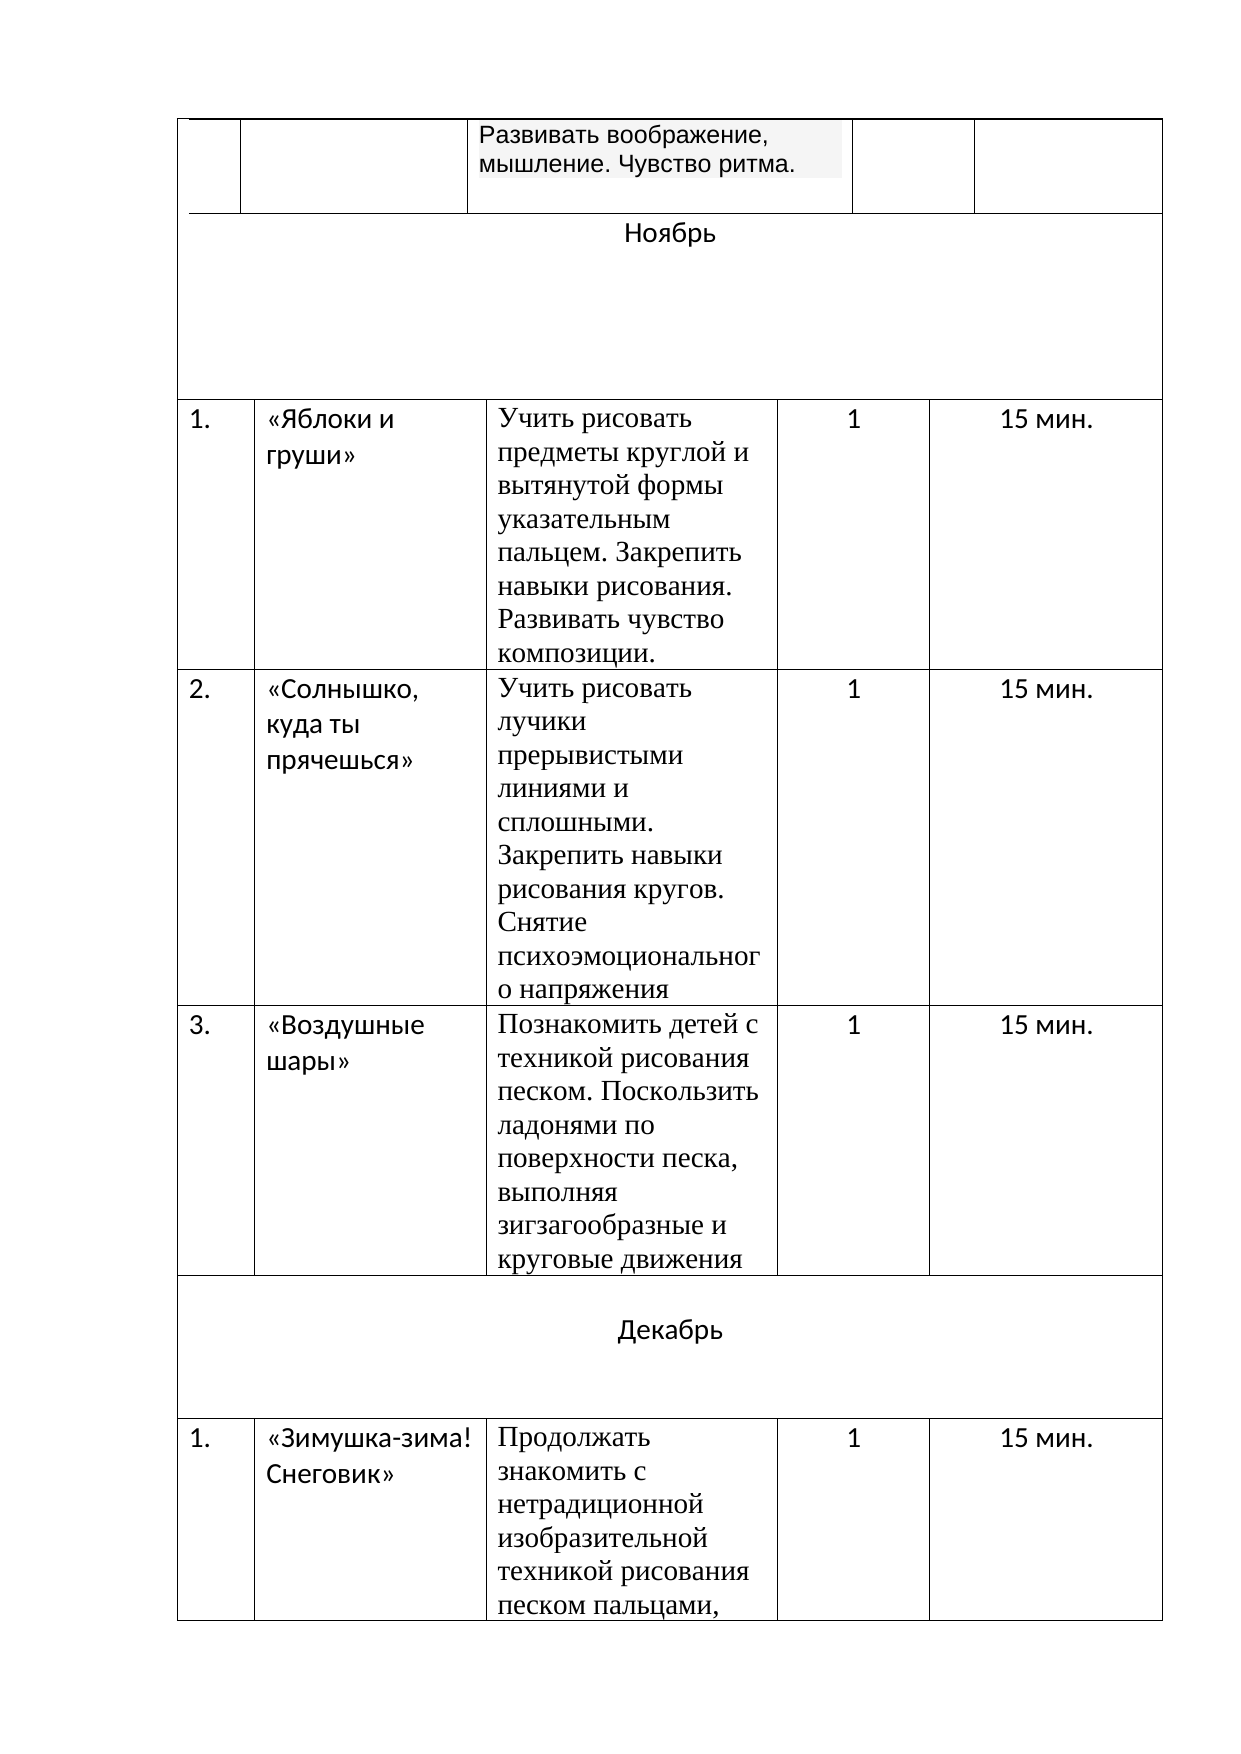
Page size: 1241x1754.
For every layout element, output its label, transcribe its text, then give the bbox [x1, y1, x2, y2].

table_cell 1. [178, 400, 254, 669]
table_cell 1 [778, 1419, 929, 1620]
table_cell Учить рисовать лучики прерывистыми линиями и сплошными. Закрепить навыки рисования кругов. Снятие психоэмоционального напряжения [487, 670, 777, 1005]
table_cell 1 [778, 670, 929, 1005]
table_cell Познакомить детей с техникой рисования песком. Поскользить ладонями по поверхности песка, выполняя зигзагообразные и круговые движения [487, 1006, 777, 1274]
table_cell 1 [778, 1006, 929, 1274]
table_cell «Воздушные шары» [255, 1006, 486, 1274]
table_cell 15 мин. [930, 670, 1162, 1005]
table_cell 15 мин. [930, 1419, 1162, 1620]
table_cell 1 [778, 400, 929, 669]
table_cell «Яблоки и груши» [255, 400, 486, 669]
table_cell 1. [178, 1419, 254, 1620]
table_cell 15 мин. [930, 1006, 1162, 1274]
table_cell Учить рисовать предметы круглой и вытянутой формы указательным пальцем. Закрепить навыки рисования. Развивать чувство композиции. [487, 400, 777, 669]
table_cell 2. [178, 670, 254, 1005]
table_cell 3. [178, 1006, 254, 1274]
table_cell Ноябрь [178, 119, 1162, 399]
table_cell 15 мин. [930, 400, 1162, 669]
table_cell Декабрь [178, 1276, 1162, 1418]
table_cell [255, 1419, 486, 1620]
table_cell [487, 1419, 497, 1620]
table_cell «Солнышко, куда ты прячешься» [255, 670, 486, 1005]
